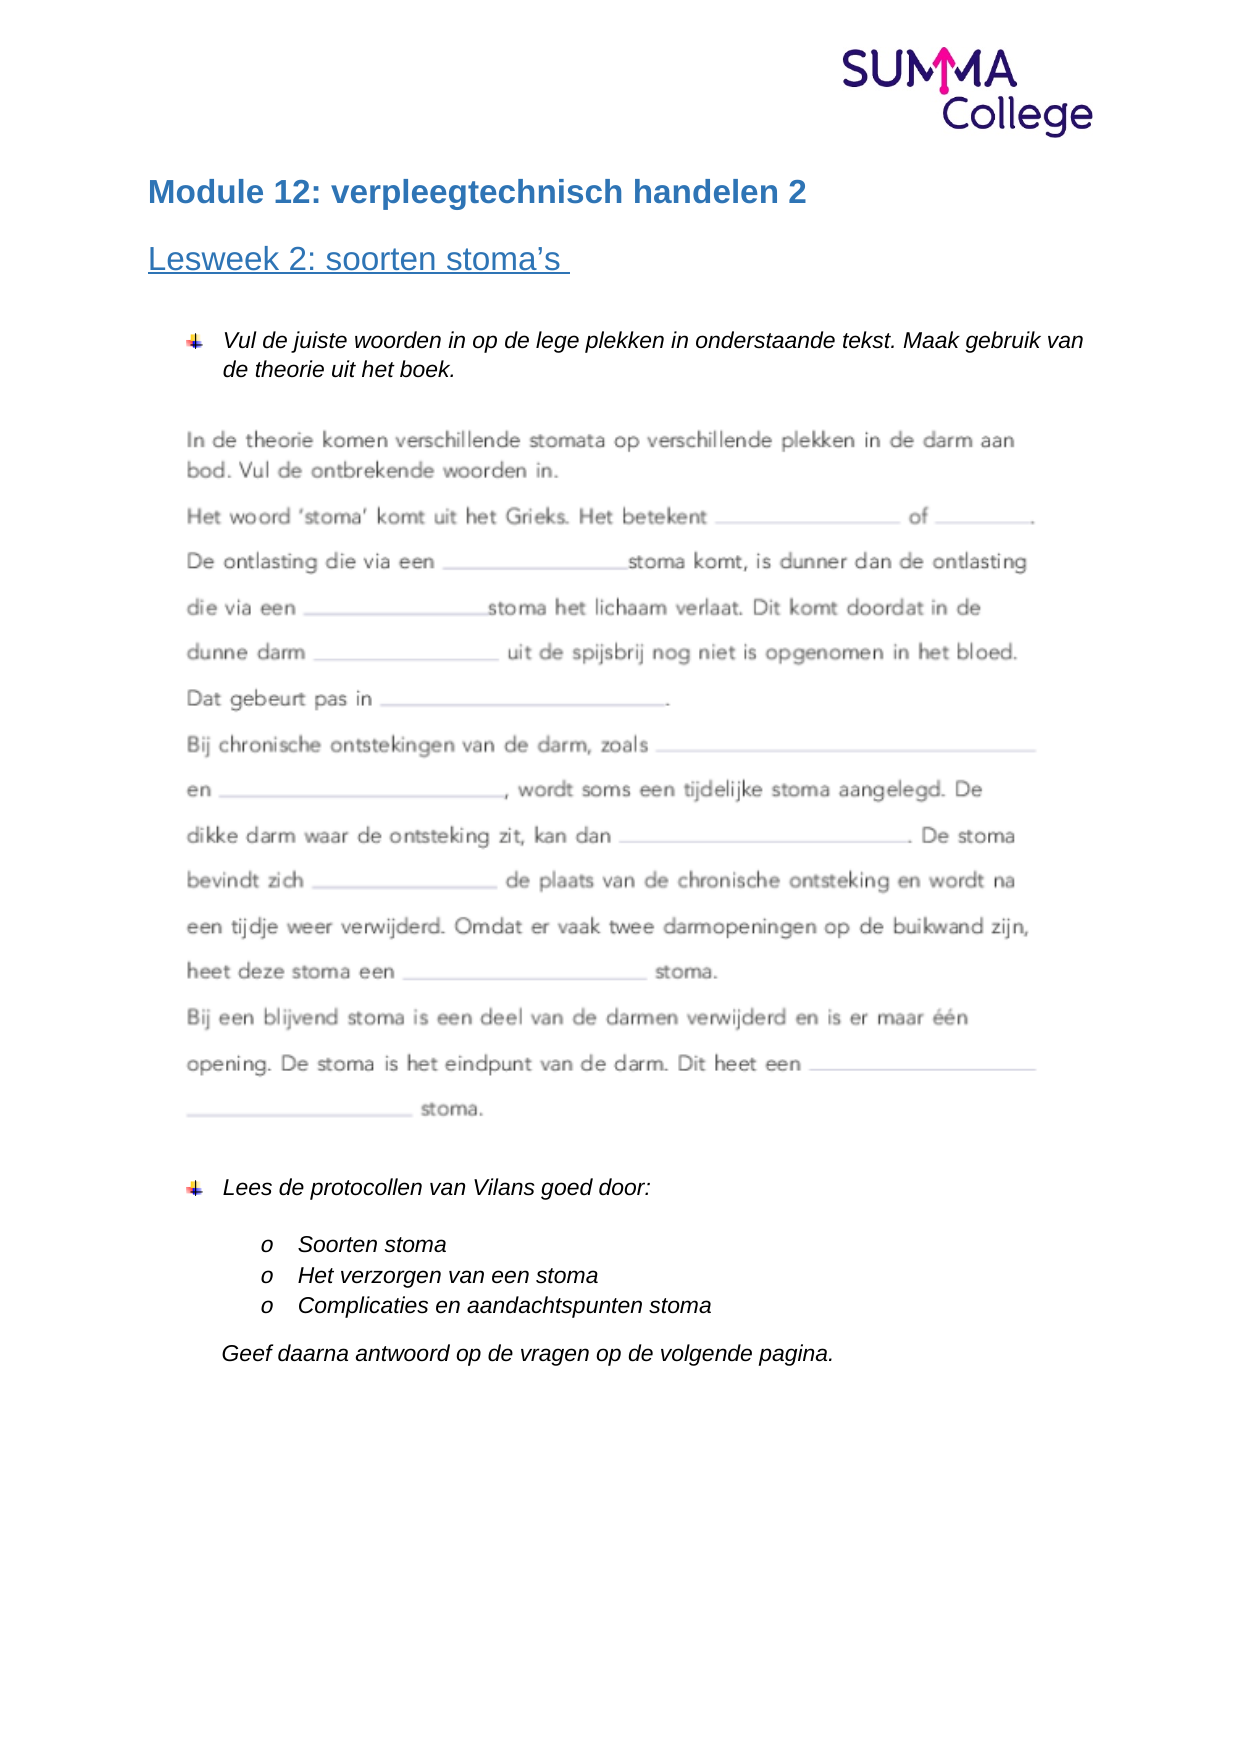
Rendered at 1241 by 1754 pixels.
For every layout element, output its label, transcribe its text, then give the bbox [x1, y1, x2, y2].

list Soorten stoma [260, 1231, 1093, 1259]
list Complicaties en aandachtspunten stoma [260, 1292, 1093, 1321]
text Geef daarna antwoord op de vragen op de volgende pagina. [221, 1339, 1093, 1366]
subtitle Lesweek 2: soorten stoma’s [148, 239, 1093, 277]
subtitle Module 12: verpleegtechnisch handelen 2 [148, 173, 1093, 211]
picture [186, 332, 203, 349]
picture [154, 408, 1100, 1142]
picture [186, 1179, 203, 1196]
list Het verzorgen van een stoma [260, 1262, 1093, 1290]
picture [842, 47, 1093, 138]
list Lees de protocollen van Vilans goed door: [185, 1174, 1093, 1201]
list Vul de juiste woorden in op de lege plekken in onderstaande tekst. Maak gebruik van de theorie uit het boek. [185, 327, 1093, 382]
